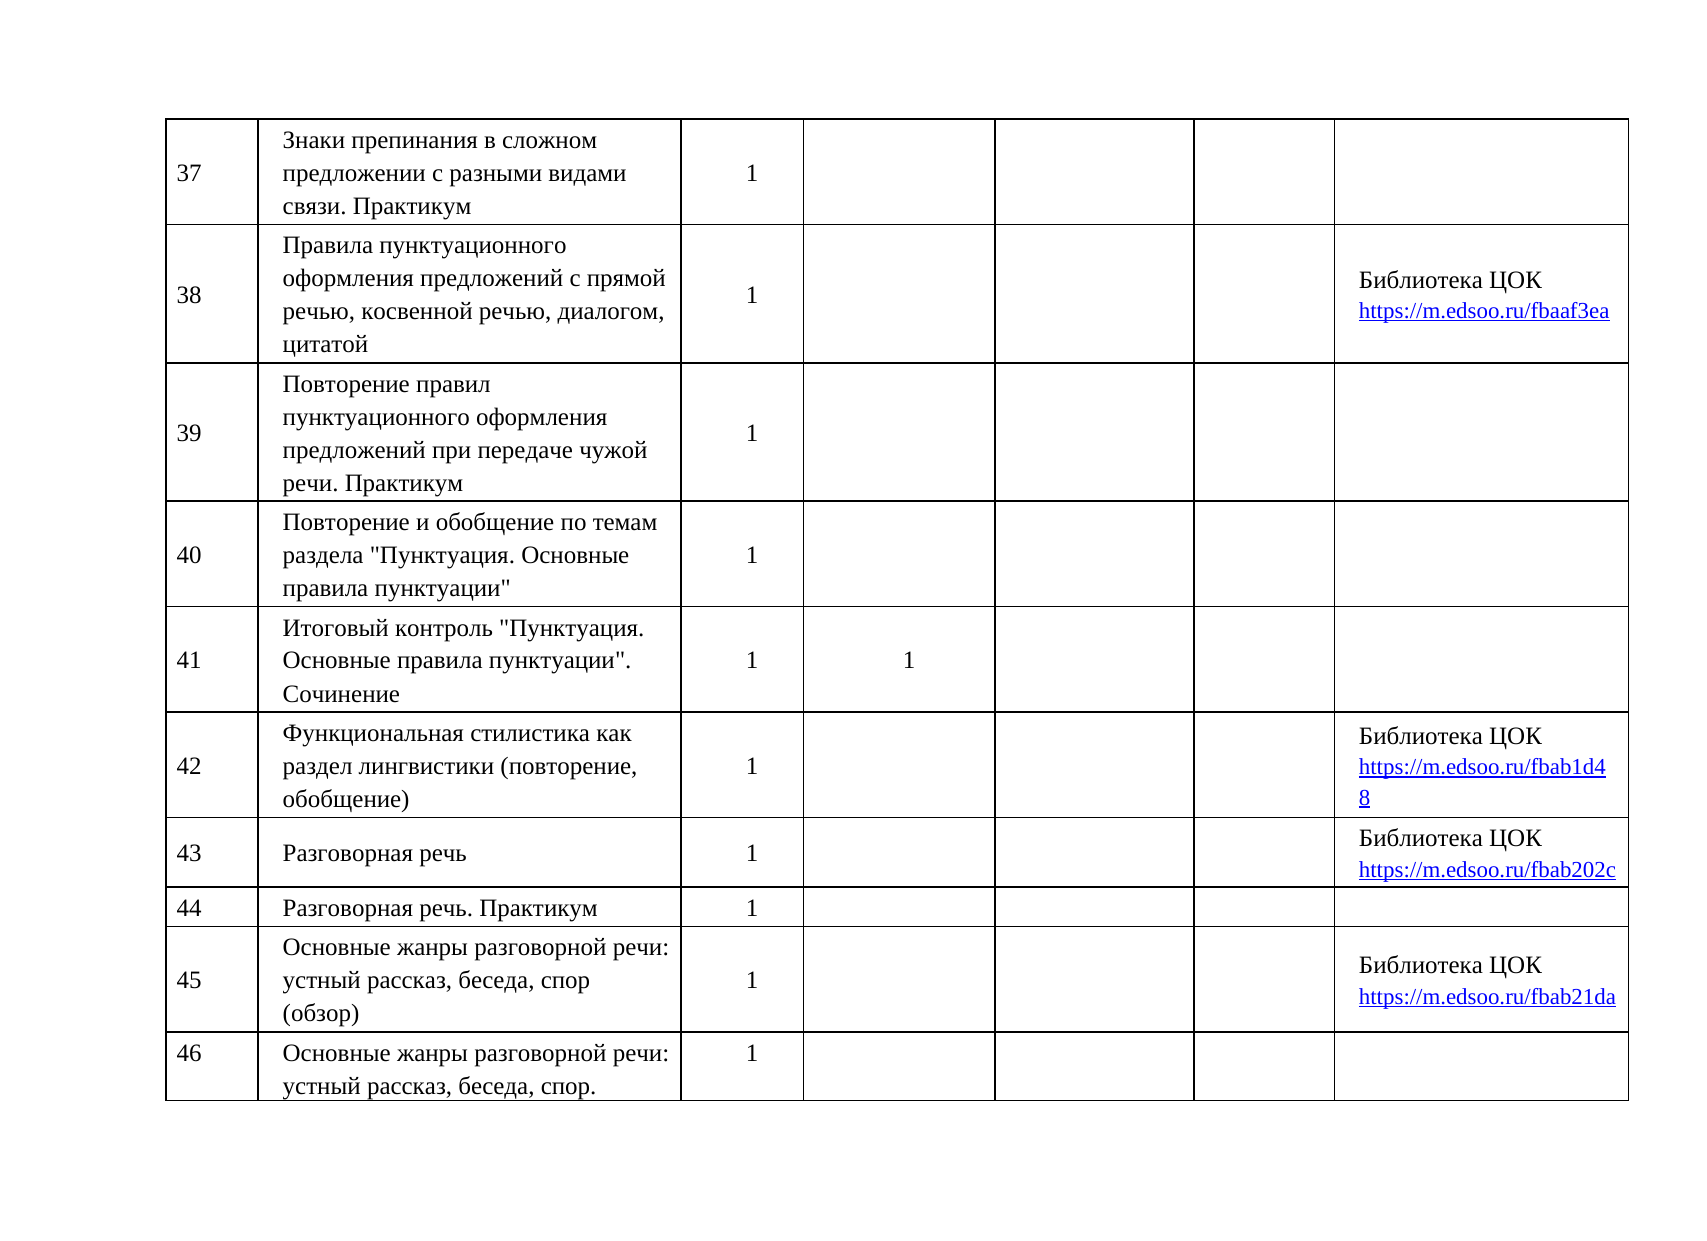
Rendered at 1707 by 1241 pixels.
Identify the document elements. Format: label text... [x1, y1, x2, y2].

table_cell [804, 713, 994, 817]
table_cell [996, 713, 1193, 817]
table_cell [1335, 364, 1628, 500]
table_cell [804, 927, 994, 1031]
table_cell Функциональная стилистика как раздел лингвистики (повторение, обобщение) [259, 713, 680, 817]
table_cell Повторение правил пунктуационного оформления предложений при передаче чужой речи. Практикум [259, 364, 680, 500]
table_cell Библиотека ЦОК https://m.edsoo.ru/fbaaf3ea [1335, 225, 1628, 362]
table_cell [996, 888, 1193, 926]
table_cell [804, 818, 994, 886]
table_cell 1 [804, 607, 994, 711]
table_cell 42 [167, 713, 257, 817]
table_cell Разговорная речь [259, 818, 680, 886]
table_cell Основные жанры разговорной речи: устный рассказ, беседа, спор (обзор) [259, 927, 680, 1031]
table_cell [1335, 120, 1628, 223]
table_cell [996, 607, 1193, 711]
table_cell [259, 1033, 680, 1099]
table_cell 1 [682, 818, 803, 886]
table_cell 1 [682, 120, 803, 223]
table_cell 45 [167, 927, 257, 1031]
table_cell Итоговый контроль "Пунктуация. Основные правила пунктуации". Сочинение [259, 607, 680, 711]
table_cell [996, 225, 1193, 362]
table_cell [1335, 502, 1628, 606]
table_cell Библиотека ЦОК https://m.edsoo.ru/fbab1d48 [1335, 713, 1628, 817]
table_cell [996, 120, 1193, 223]
table_cell [1195, 607, 1334, 711]
table_cell 1 [682, 927, 803, 1031]
table_cell [996, 818, 1193, 886]
table_cell [996, 364, 1193, 500]
table_cell [1195, 888, 1334, 926]
table_cell [996, 502, 1193, 606]
table_cell [804, 225, 994, 362]
table_cell [996, 1033, 1193, 1099]
table_cell 44 [167, 888, 257, 926]
table_cell 41 [167, 607, 257, 711]
table_cell 1 [682, 1033, 803, 1099]
table_cell [1195, 1033, 1334, 1099]
table_cell 40 [167, 502, 257, 606]
table_cell [1195, 927, 1334, 1031]
table_cell [1195, 225, 1334, 362]
table_cell [804, 364, 994, 500]
table_cell Правила пунктуационного оформления предложений с прямой речью, косвенной речью, диалогом, цитатой [259, 225, 680, 362]
table_cell [996, 927, 1193, 1031]
table_cell 37 [167, 120, 257, 223]
table_cell 1 [682, 713, 803, 817]
table_cell [804, 502, 994, 606]
table_cell [1335, 607, 1628, 711]
table_cell Библиотека ЦОК https://m.edsoo.ru/fbab202c [1335, 818, 1628, 886]
table_cell [804, 1033, 994, 1099]
table_cell 1 [682, 607, 803, 711]
table_cell [1335, 888, 1628, 926]
table_cell Знаки препинания в сложном предложении с разными видами связи. Практикум [259, 120, 680, 223]
table_cell [1195, 364, 1334, 500]
table_cell 38 [167, 225, 257, 362]
table_cell Библиотека ЦОК https://m.edsoo.ru/fbab21da [1335, 927, 1628, 1031]
table_cell [1195, 502, 1334, 606]
table_cell [804, 888, 994, 926]
table_cell Повторение и обобщение по темам раздела "Пунктуация. Основные правила пунктуации" [259, 502, 680, 606]
table_cell [1195, 120, 1334, 223]
table_cell Разговорная речь. Практикум [259, 888, 680, 926]
table_cell [1195, 713, 1334, 817]
table_cell 1 [682, 888, 803, 926]
table_cell 1 [682, 364, 803, 500]
table_cell 1 [682, 225, 803, 362]
table_cell [804, 120, 994, 223]
table_cell 1 [682, 502, 803, 606]
table_cell 39 [167, 364, 257, 500]
table_cell 46 [167, 1033, 257, 1099]
table_cell [1335, 1033, 1628, 1099]
table_cell [1195, 818, 1334, 886]
table_cell 43 [167, 818, 257, 886]
